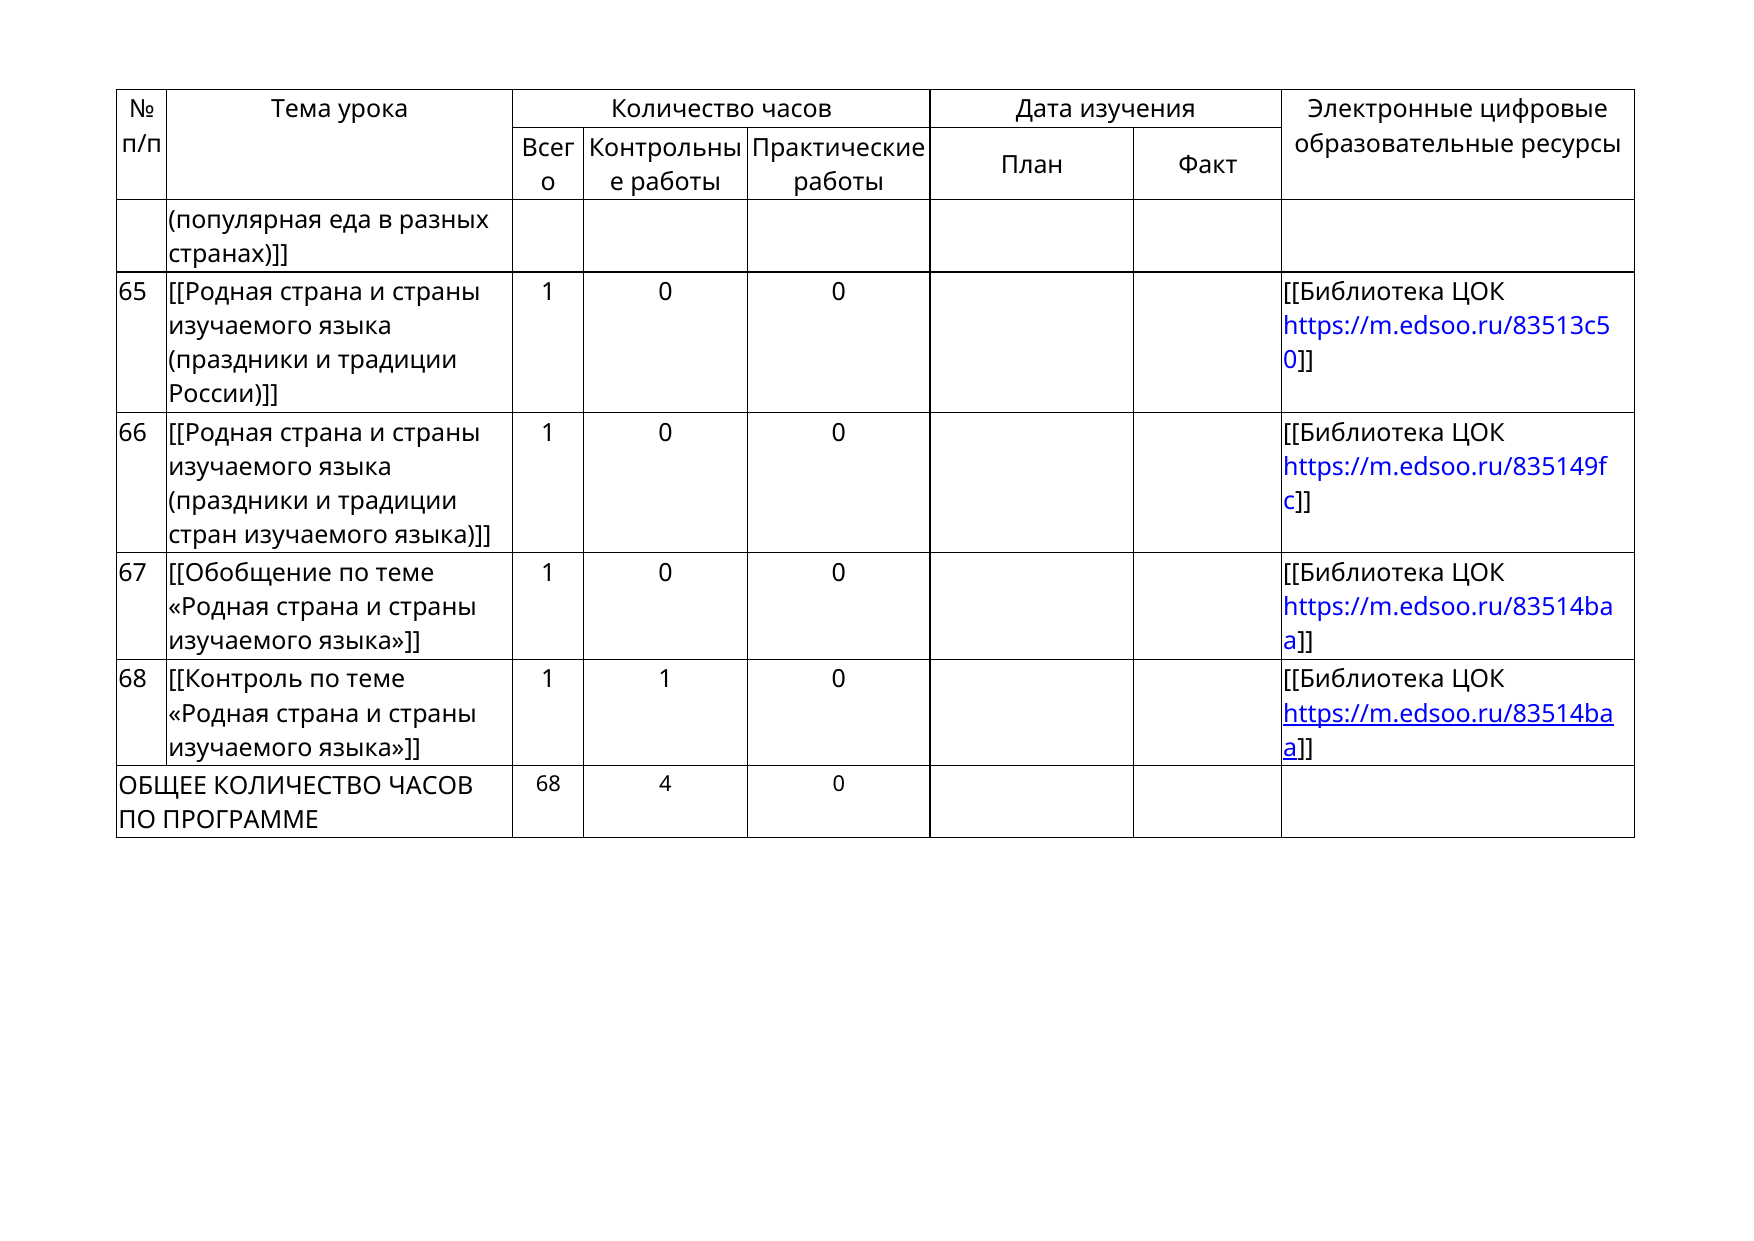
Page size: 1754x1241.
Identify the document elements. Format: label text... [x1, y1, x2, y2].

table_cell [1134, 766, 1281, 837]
table_header № п/п [117, 90, 166, 199]
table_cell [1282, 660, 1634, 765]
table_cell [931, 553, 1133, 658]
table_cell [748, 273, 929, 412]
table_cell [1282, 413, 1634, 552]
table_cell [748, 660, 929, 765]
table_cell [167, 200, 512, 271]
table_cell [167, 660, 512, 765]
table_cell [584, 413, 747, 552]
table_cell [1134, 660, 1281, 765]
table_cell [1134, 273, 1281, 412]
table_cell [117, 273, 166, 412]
table_cell Практические работы [748, 128, 929, 199]
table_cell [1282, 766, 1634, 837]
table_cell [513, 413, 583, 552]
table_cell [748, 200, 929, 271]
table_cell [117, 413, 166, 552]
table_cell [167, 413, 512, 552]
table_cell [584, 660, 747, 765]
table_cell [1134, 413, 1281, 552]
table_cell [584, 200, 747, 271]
table_cell План [931, 128, 1133, 199]
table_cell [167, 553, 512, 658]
table_header Количество часов [513, 90, 929, 127]
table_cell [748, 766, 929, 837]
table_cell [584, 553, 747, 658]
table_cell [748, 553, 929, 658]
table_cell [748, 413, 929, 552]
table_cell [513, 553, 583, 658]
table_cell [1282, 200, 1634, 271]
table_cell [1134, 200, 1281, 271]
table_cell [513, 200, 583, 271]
table_header Электронные цифровые образовательные ресурсы [1282, 90, 1634, 199]
table_cell Контрольные работы [584, 128, 747, 199]
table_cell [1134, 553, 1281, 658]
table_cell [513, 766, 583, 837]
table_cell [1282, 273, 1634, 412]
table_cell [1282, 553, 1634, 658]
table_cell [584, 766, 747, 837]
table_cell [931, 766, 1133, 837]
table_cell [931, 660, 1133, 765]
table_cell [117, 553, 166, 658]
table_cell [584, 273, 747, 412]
table_cell Всего [513, 128, 583, 199]
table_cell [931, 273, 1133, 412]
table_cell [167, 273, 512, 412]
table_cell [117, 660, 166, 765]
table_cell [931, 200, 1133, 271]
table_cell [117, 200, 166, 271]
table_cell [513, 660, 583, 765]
table_cell Факт [1134, 128, 1281, 199]
table_header Тема урока [167, 90, 512, 199]
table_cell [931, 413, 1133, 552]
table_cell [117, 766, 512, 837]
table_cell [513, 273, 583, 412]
table_header Дата изучения [931, 90, 1281, 127]
